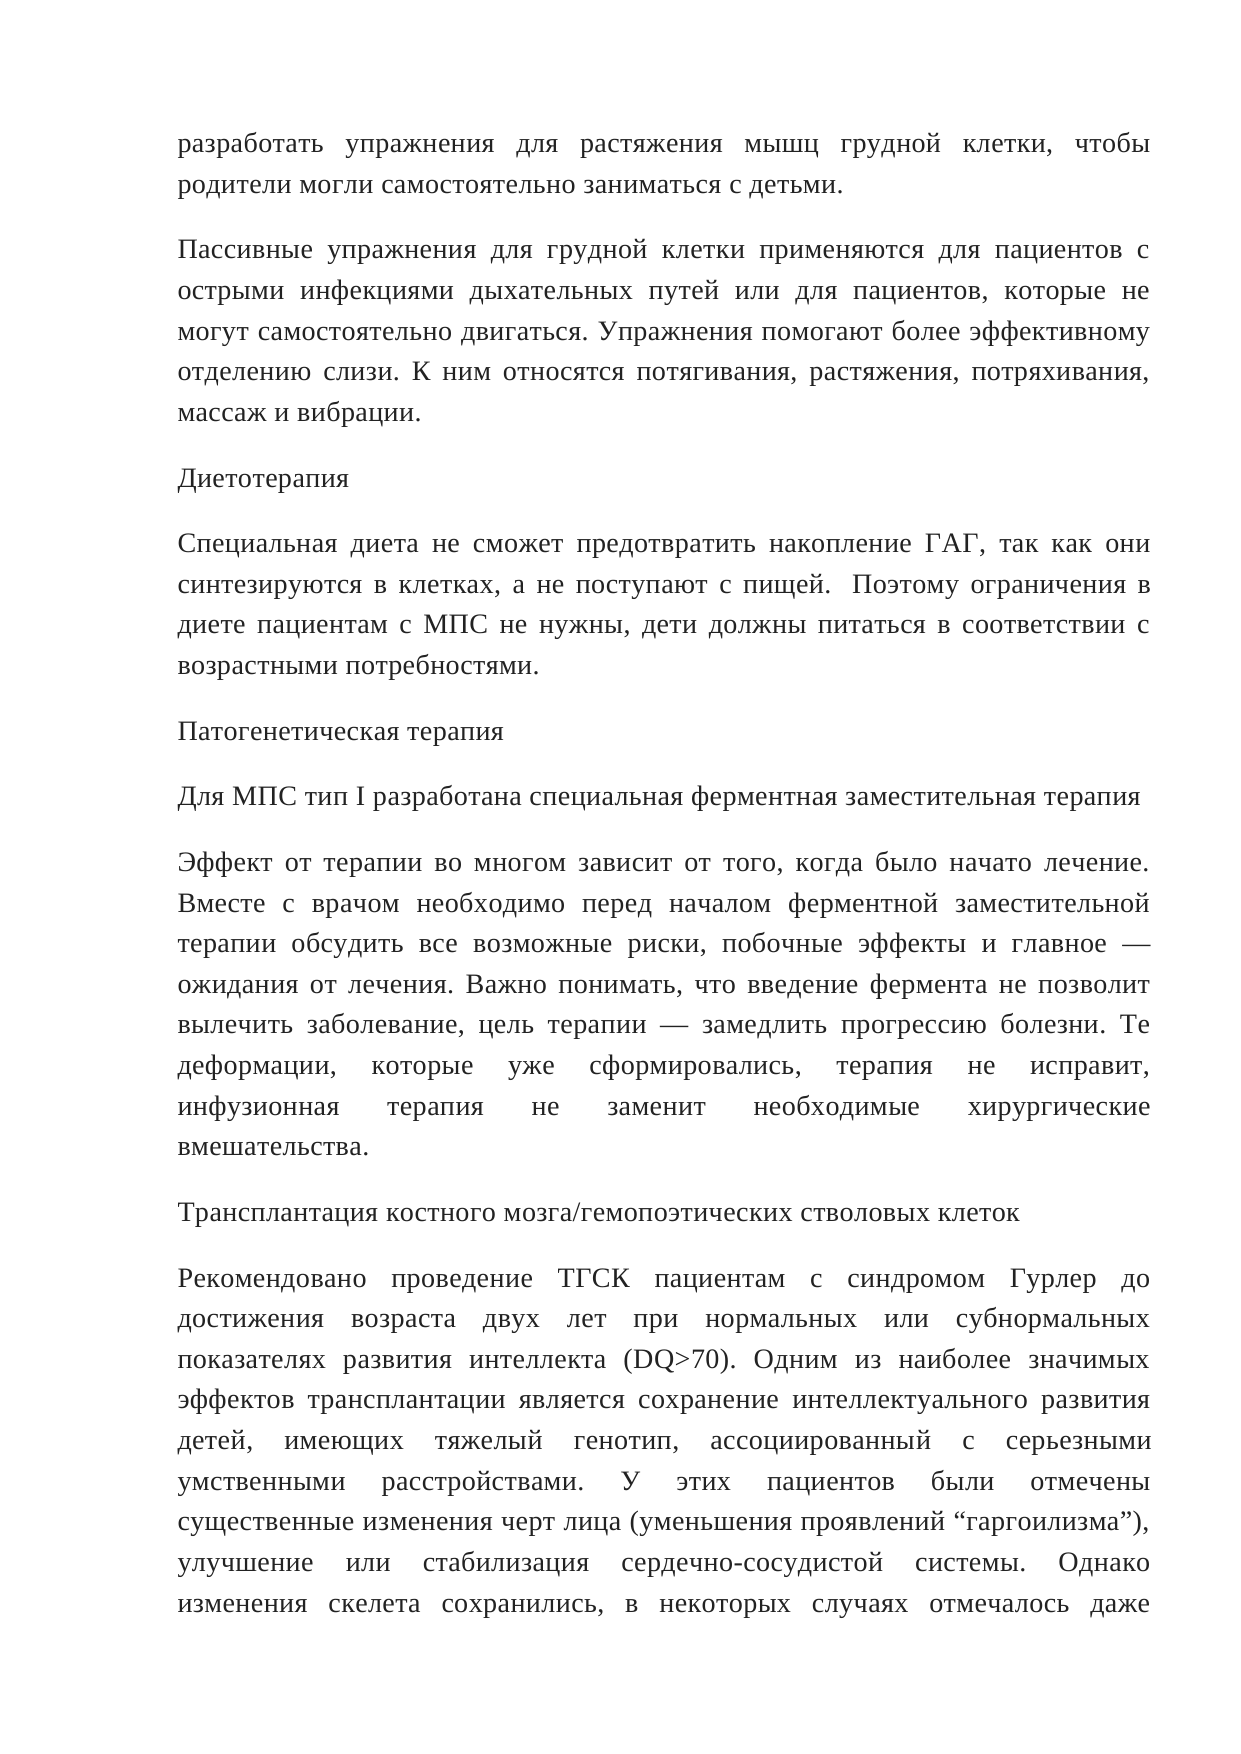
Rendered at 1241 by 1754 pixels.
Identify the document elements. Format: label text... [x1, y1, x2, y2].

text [177, 118, 1152, 199]
text Специальная диета не сможет предотвратить накопление ГАГ, так как они синтезируются в клетках, а не поступают с пищей. Поэтому ограничения в диете пациентам с МПС не нужны, дети должны питаться в соответствии с возрастными потребностями. [177, 518, 1152, 681]
text Диетотерапия [177, 452, 1152, 493]
text Патогенетическая терапия [177, 706, 1152, 746]
text Трансплантация костного мозга/гемопоэтических стволовых клеток [177, 1187, 1152, 1227]
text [177, 1252, 1152, 1618]
text Эффект от терапии во многом зависит от того, когда было начато лечение. Вместе с врачом необходимо перед началом ферментной заместительной терапии обсудить все возможные риски, побочные эффекты и главное — ожидания от лечения. Важно понимать, что введение фермента не позволит вылечить заболевание, цель терапии — замедлить прогрессию болезни. Те деформации, которые уже сформировались, терапия не исправит, инфузионная терапия не заменит необходимые хирургические вмешательства. [177, 837, 1152, 1162]
text Для МПС тип I разработана специальная ферментная заместительная терапия [177, 771, 1152, 812]
text Пассивные упражнения для грудной клетки применяются для пациентов с острыми инфекциями дыхательных путей или для пациентов, которые не могут самостоятельно двигаться. Упражнения помогают более эффективному отделению слизи. К ним относятся потягивания, растяжения, потряхивания, массаж и вибрации. [177, 224, 1152, 427]
